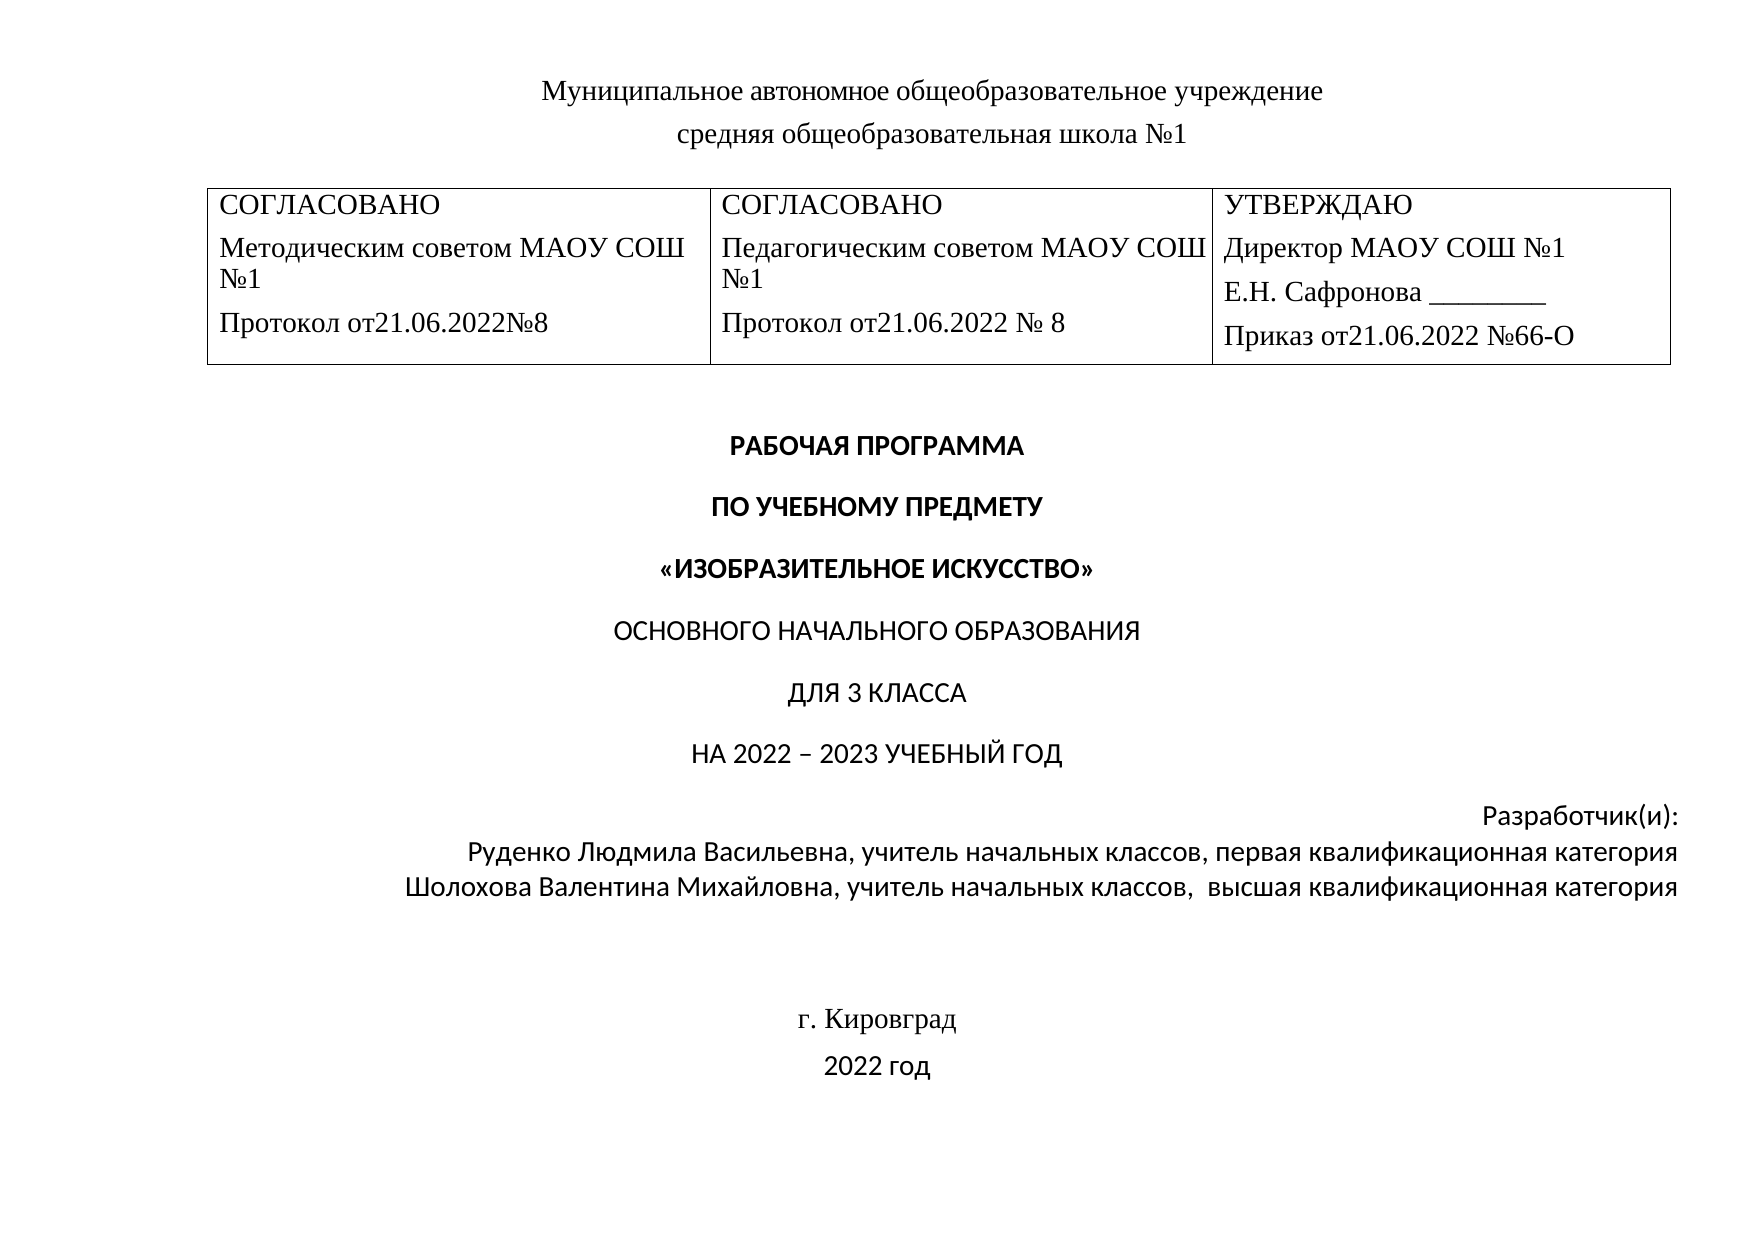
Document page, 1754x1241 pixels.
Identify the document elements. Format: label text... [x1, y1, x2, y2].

text Рабочая ПРОГРАММа [75, 427, 1679, 462]
table_header СОГЛАСОВАНО Методическим советом МАОУ СОШ №1 Протокол от21.06.2022№8 [208, 189, 710, 364]
text по учебному предмету [75, 488, 1679, 524]
text Разработчик(и): [75, 797, 1679, 833]
text Руденко Людмила Васильевна, учитель начальных классов, первая квалификационная категория [75, 833, 1679, 868]
text средняя общеобразовательная школа №1 [297, 119, 1568, 150]
text Шолохова Валентина Михайловна, учитель начальных классов, высшая квалификационная категория [75, 868, 1679, 904]
text 2022 год [75, 1047, 1679, 1083]
table_header СОГЛАСОВАНО Педагогическим советом МАОУ СОШ №1 Протокол от21.06.2022 № 8 [711, 189, 1212, 364]
text для 3 класса [75, 674, 1679, 709]
table_header УТВЕРЖДАЮ Директор МАОУ СОШ №1 Е.Н. Сафронова ________ Приказ от21.06.2022 №66-О [1213, 189, 1670, 364]
text на 2022 – 2023 учебный год [75, 735, 1679, 771]
text г. Кировград [75, 1001, 1679, 1035]
text «изобразительное искусство» [75, 550, 1679, 586]
text Муниципальное автономное общеобразовательное учреждение [297, 75, 1568, 106]
text основного начального образования [75, 612, 1679, 647]
